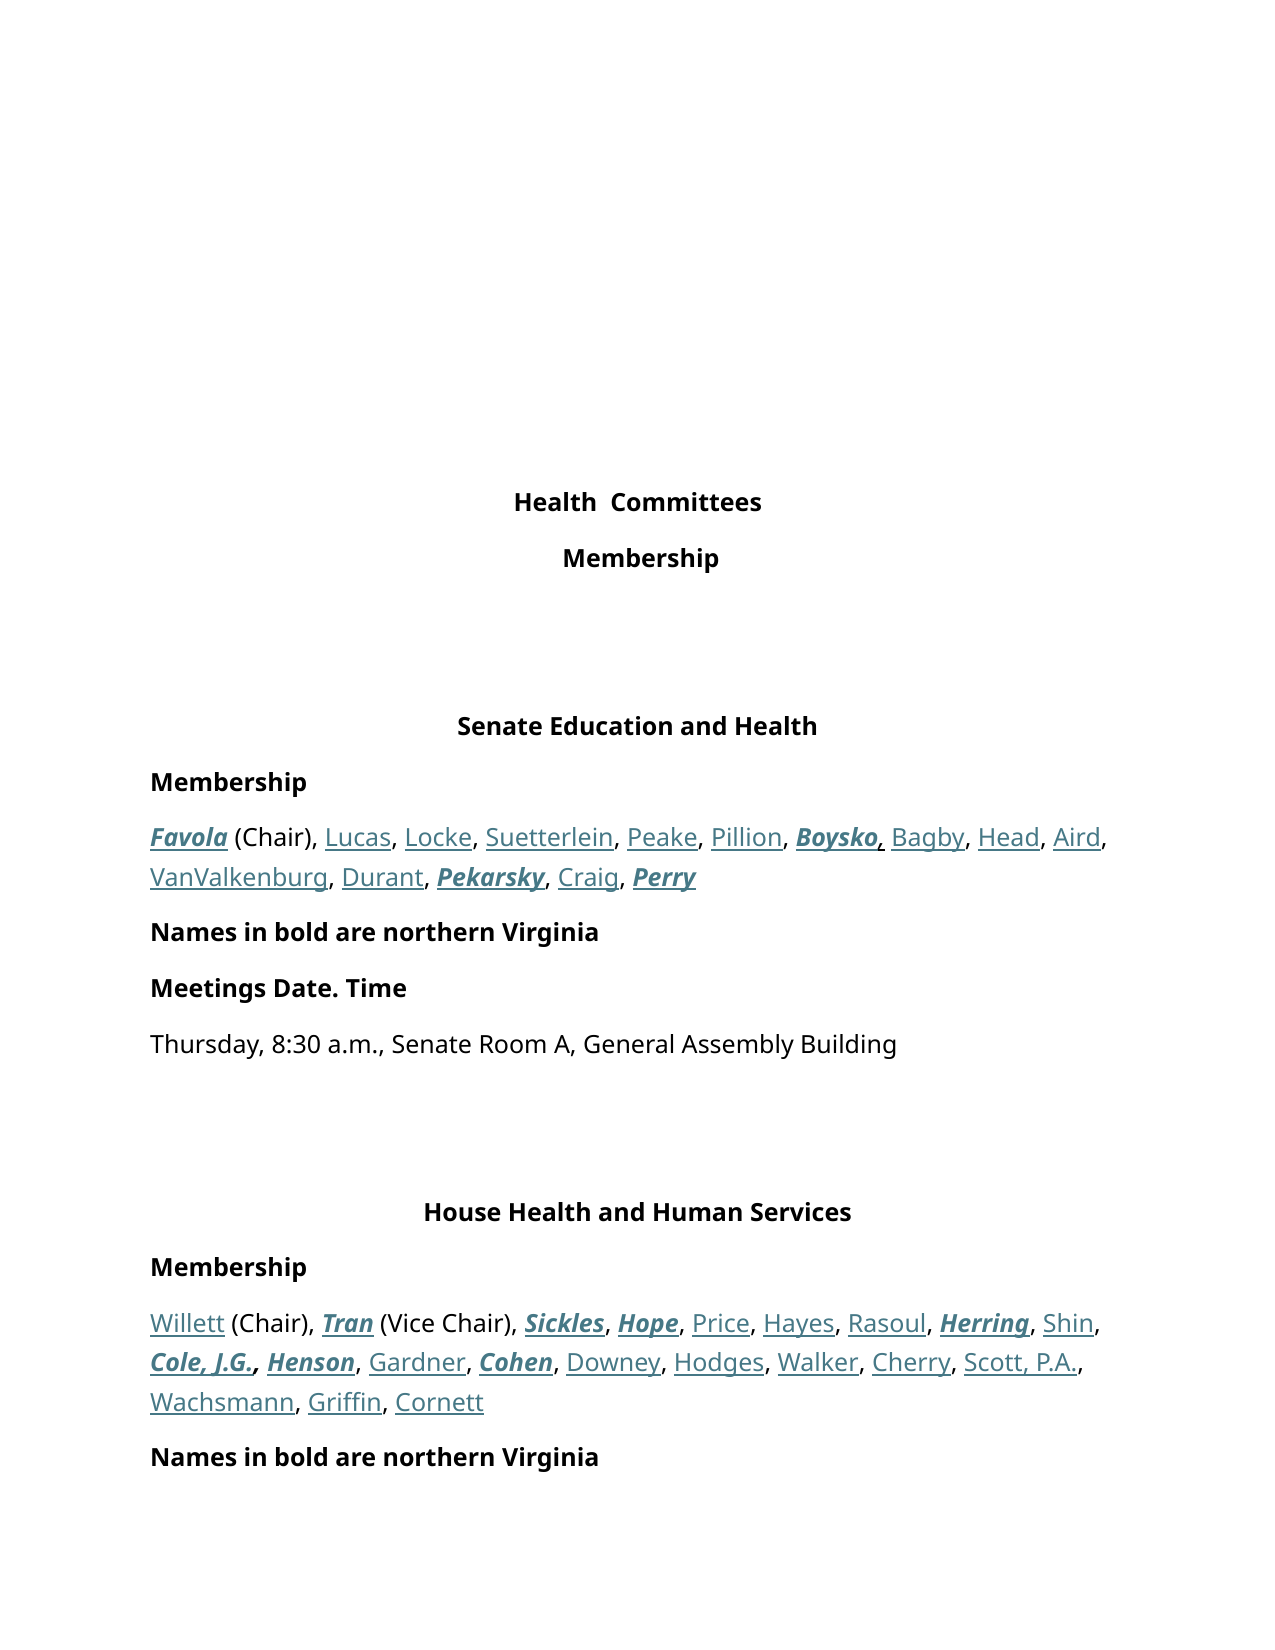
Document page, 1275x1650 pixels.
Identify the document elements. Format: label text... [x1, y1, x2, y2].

text Senate Education and Health [150, 708, 1125, 742]
text Health Committees [150, 485, 1125, 519]
text Meetings Date. Time [150, 971, 1125, 1005]
text Willett (Chair), Tran (Vice Chair), Sickles, Hope, Price, Hayes, Rasoul, Herring, Shin, Cole, J.G., Henson, Gardner, Cohen, Downey, Hodges, Walker, Cherry, Scott, P.A., Wachsmann, Griffin, Cornett [150, 1306, 1125, 1418]
text Thursday, 8:30 a.m., Senate Room A, General Assembly Building [150, 1027, 1125, 1061]
text Names in bold are northern Virginia [150, 915, 1125, 949]
text Membership [150, 541, 1125, 575]
text Names in bold are northern Virginia [150, 1440, 1125, 1474]
text Favola (Chair), Lucas, Locke, Suetterlein, Peake, Pillion, Boysko, Bagby, Head, Aird, VanValkenburg, Durant, Pekarsky, Craig, Perry [150, 820, 1125, 893]
text Membership [150, 764, 1125, 798]
text House Health and Human Services [150, 1194, 1125, 1228]
text Membership [150, 1250, 1125, 1284]
